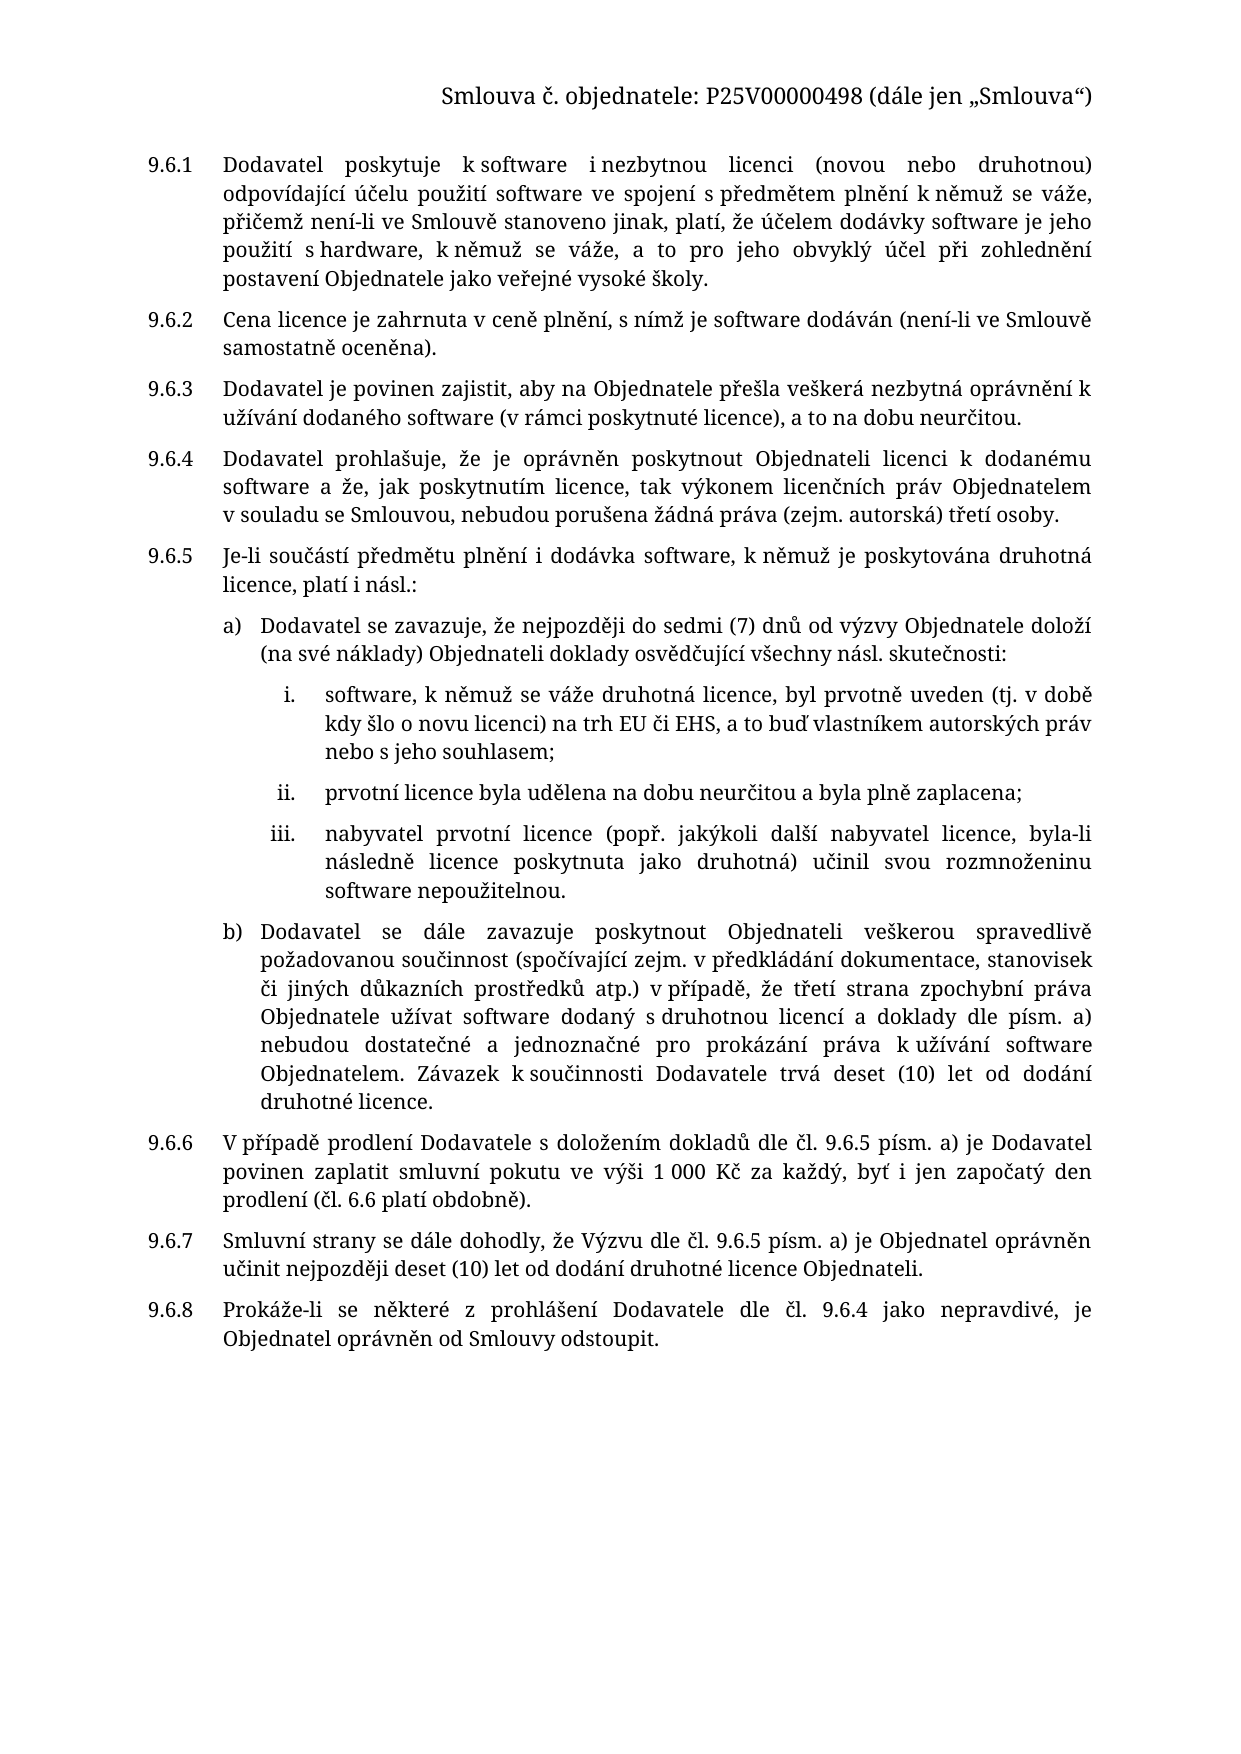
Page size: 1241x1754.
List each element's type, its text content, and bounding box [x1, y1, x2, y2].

list Dodavatel se zavazuje, že nejpozději do sedmi (7) dnů od výzvy Objednatele doloží (na své náklady) Objednateli doklady osvědčující všechny násl. skutečnosti: [223, 611, 1093, 668]
list Dodavatel prohlašuje, že je oprávněn poskytnout Objednateli licenci k dodanému software a že, jak poskytnutím licence, tak výkonem licenčních práv Objednatelem v souladu se Smlouvou, nebudou porušena žádná práva (zejm. autorská) třetí osoby. [148, 444, 1093, 529]
list nabyvatel prvotní licence (popř. jakýkoli další nabyvatel licence, byla-li následně licence poskytnuta jako druhotná) učinil svou rozmnoženinu software nepoužitelnou. [295, 819, 1093, 904]
list Je-li součástí předmětu plnění i dodávka software, k němuž je poskytována druhotná licence, platí i násl.: [148, 541, 1093, 598]
list V případě prodlení Dodavatele s doložením dokladů dle čl. 9.6.5 písm. a) je Dodavatel povinen zaplatit smluvní pokutu ve výši 1 000 Kč za každý, byť i jen započatý den prodlení (čl. 6.6 platí obdobně). [148, 1128, 1093, 1214]
list software, k němuž se váže druhotná licence, byl prvotně uveden (tj. v době kdy šlo o novu licenci) na trh EU či EHS, a to buď vlastníkem autorských práv nebo s jeho souhlasem; [295, 680, 1093, 766]
list prvotní licence byla udělena na dobu neurčitou a byla plně zaplacena; [295, 778, 1093, 806]
list Dodavatel je povinen zajistit, aby na Objednatele přešla veškerá nezbytná oprávnění k užívání dodaného software (v rámci poskytnuté licence), a to na dobu neurčitou. [148, 374, 1093, 431]
list Prokáže-li se některé z prohlášení Dodavatele dle čl. 9.6.4 jako nepravdivé, je Objednatel oprávněn od Smlouvy odstoupit. [148, 1296, 1093, 1352]
list Dodavatel poskytuje k software i nezbytnou licenci (novou nebo druhotnou) odpovídající účelu použití software ve spojení s předmětem plnění k němuž se váže, přičemž není-li ve Smlouvě stanoveno jinak, platí, že účelem dodávky software je jeho použití s hardware, k němuž se váže, a to pro jeho obvyklý účel při zohlednění postavení Objednatele jako veřejné vysoké školy. [148, 150, 1093, 292]
list Cena licence je zahrnuta v ceně plnění, s nímž je software dodáván (není-li ve Smlouvě samostatně oceněna). [148, 305, 1093, 362]
list Smluvní strany se dále dohodly, že Výzvu dle čl. 9.6.5 písm. a) je Objednatel oprávněn učinit nejpozději deset (10) let od dodání druhotné licence Objednateli. [148, 1226, 1093, 1283]
list Dodavatel se dále zavazuje poskytnout Objednateli veškerou spravedlivě požadovanou součinnost (spočívající zejm. v předkládání dokumentace, stanovisek či jiných důkazních prostředků atp.) v případě, že třetí strana zpochybní práva Objednatele užívat software dodaný s druhotnou licencí a doklady dle písm. a) nebudou dostatečné a jednoznačné pro prokázání práva k užívání software Objednatelem. Závazek k součinnosti Dodavatele trvá deset (10) let od dodání druhotné licence. [223, 917, 1093, 1116]
